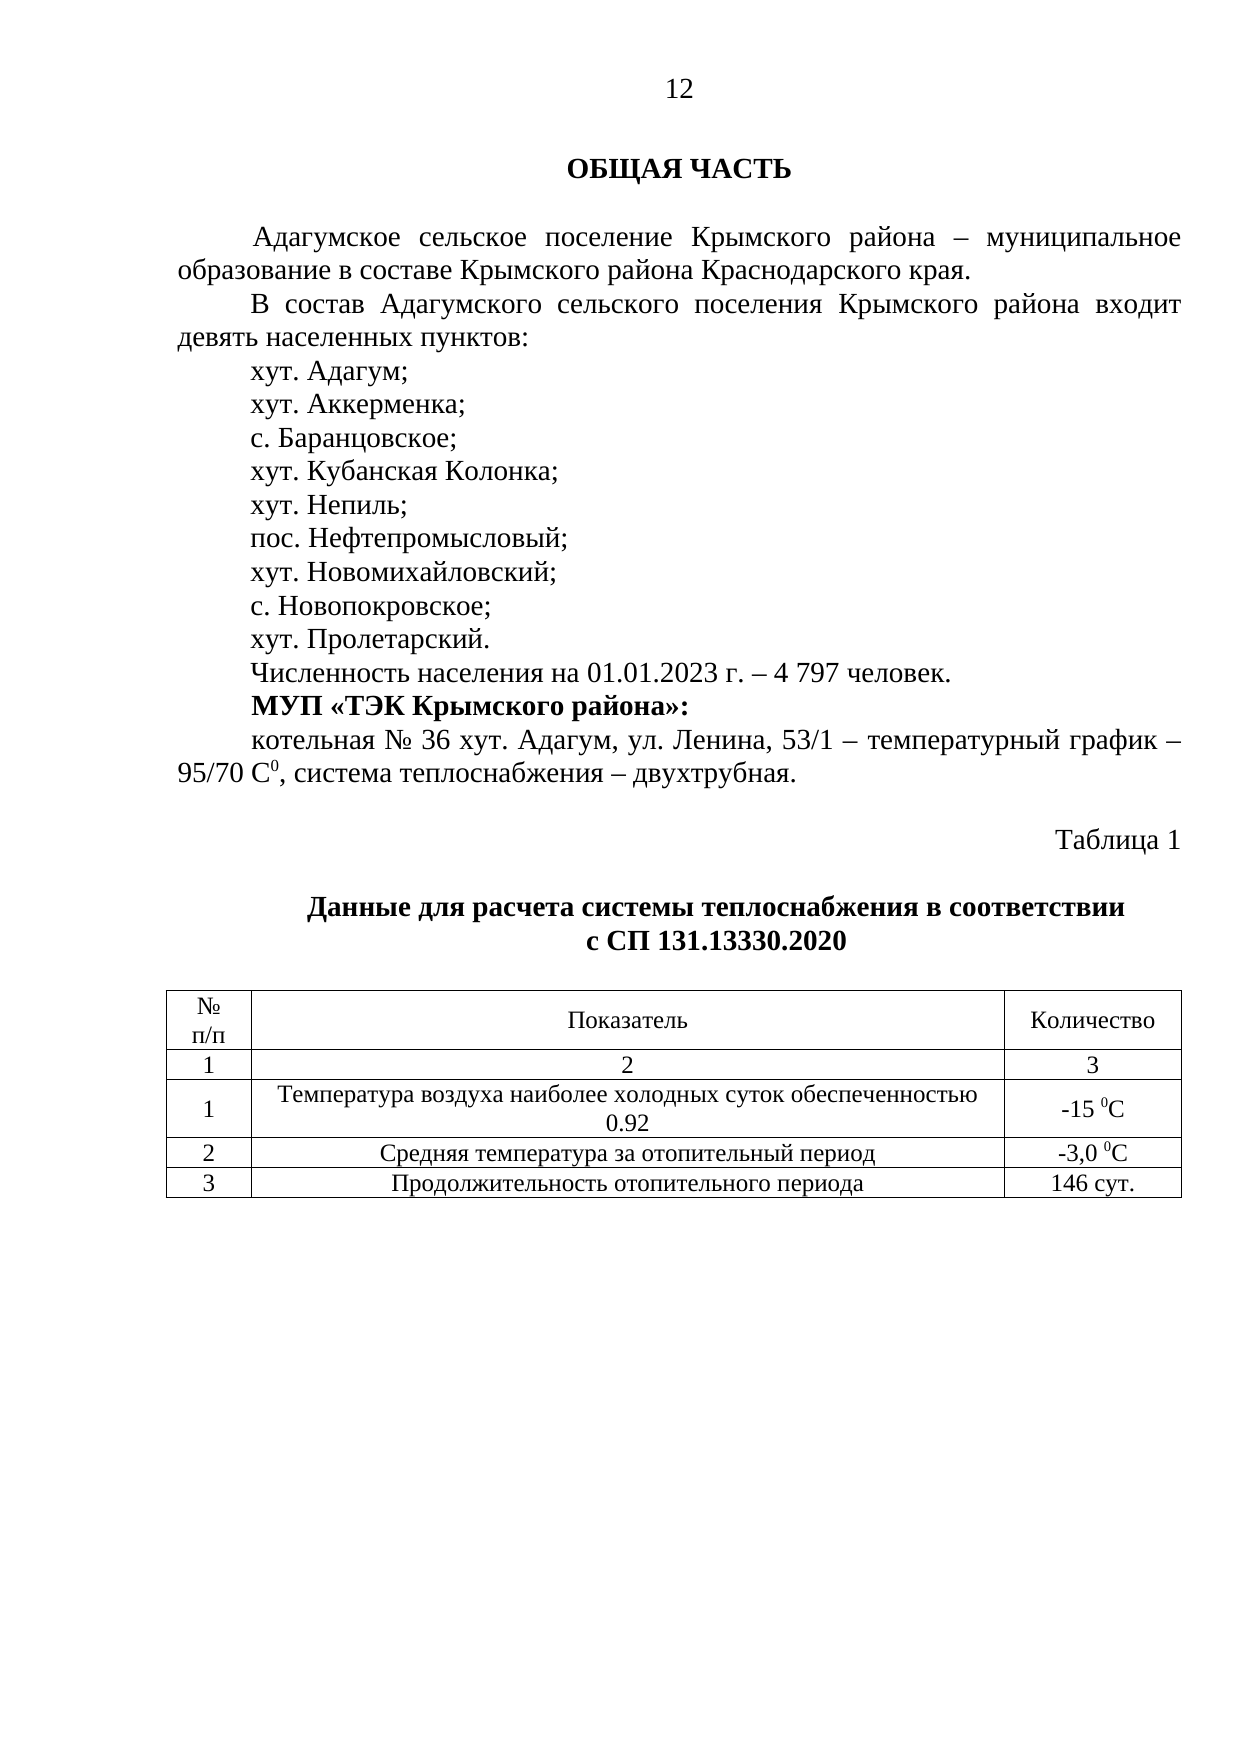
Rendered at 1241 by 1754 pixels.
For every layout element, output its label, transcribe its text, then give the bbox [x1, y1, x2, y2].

table_cell 2 [167, 1138, 251, 1167]
text Адагумское сельское поселение Крымского района – муниципальное образование в составе Крымского района Краснодарского края. [177, 219, 1181, 286]
table_cell 1 [167, 1050, 251, 1078]
text хут. Адагум; [177, 353, 1181, 386]
text хут. Аккерменка; [177, 386, 1181, 420]
table_header № п/п [167, 991, 251, 1049]
text В состав Адагумского сельского поселения Крымского района входит девять населенных пунктов: [177, 286, 1181, 353]
table_cell 2 [252, 1050, 1004, 1078]
text хут. Пролетарский. [177, 621, 1181, 655]
table_cell -3,0 0С [1005, 1138, 1181, 1167]
text Численность населения на 01.01.2023 г. – 4 797 человек. [177, 655, 1181, 688]
table_cell Продолжительность отопительного периода [252, 1168, 1004, 1197]
table_cell 1 [167, 1080, 251, 1137]
table_header Количество [1005, 991, 1181, 1049]
table_header Показатель [252, 991, 1004, 1049]
text хут. Кубанская Колонка; [177, 453, 1181, 487]
text пос. Нефтепромысловый; [177, 521, 1181, 554]
text с СП 131.13330.2020 [177, 923, 1181, 957]
text МУП «ТЭК Крымского района»: [177, 688, 1181, 722]
text Таблица 1 [177, 822, 1181, 856]
text котельная № 36 хут. Адагум, ул. Ленина, 53/1 – температурный график – 95/70 С0, система теплоснабжения – двухтрубная. [177, 722, 1181, 789]
table_cell Температура воздуха наиболее холодных суток обеспеченностью 0.92 [252, 1080, 1004, 1137]
text хут. Непиль; [177, 487, 1181, 521]
text ОБЩАЯ ЧАСТЬ [177, 152, 1181, 185]
table_cell Средняя температура за отопительный период [252, 1138, 1004, 1167]
table_cell 146 сут. [1005, 1168, 1181, 1197]
text с. Новопокровское; [177, 588, 1181, 621]
text с. Баранцовское; [177, 420, 1181, 453]
table_cell -15 0С [1005, 1080, 1181, 1137]
table_cell 3 [167, 1168, 251, 1197]
text Данные для расчета системы теплоснабжения в соответствии [177, 889, 1181, 923]
table_cell 3 [1005, 1050, 1181, 1078]
text хут. Новомихайловский; [177, 554, 1181, 588]
